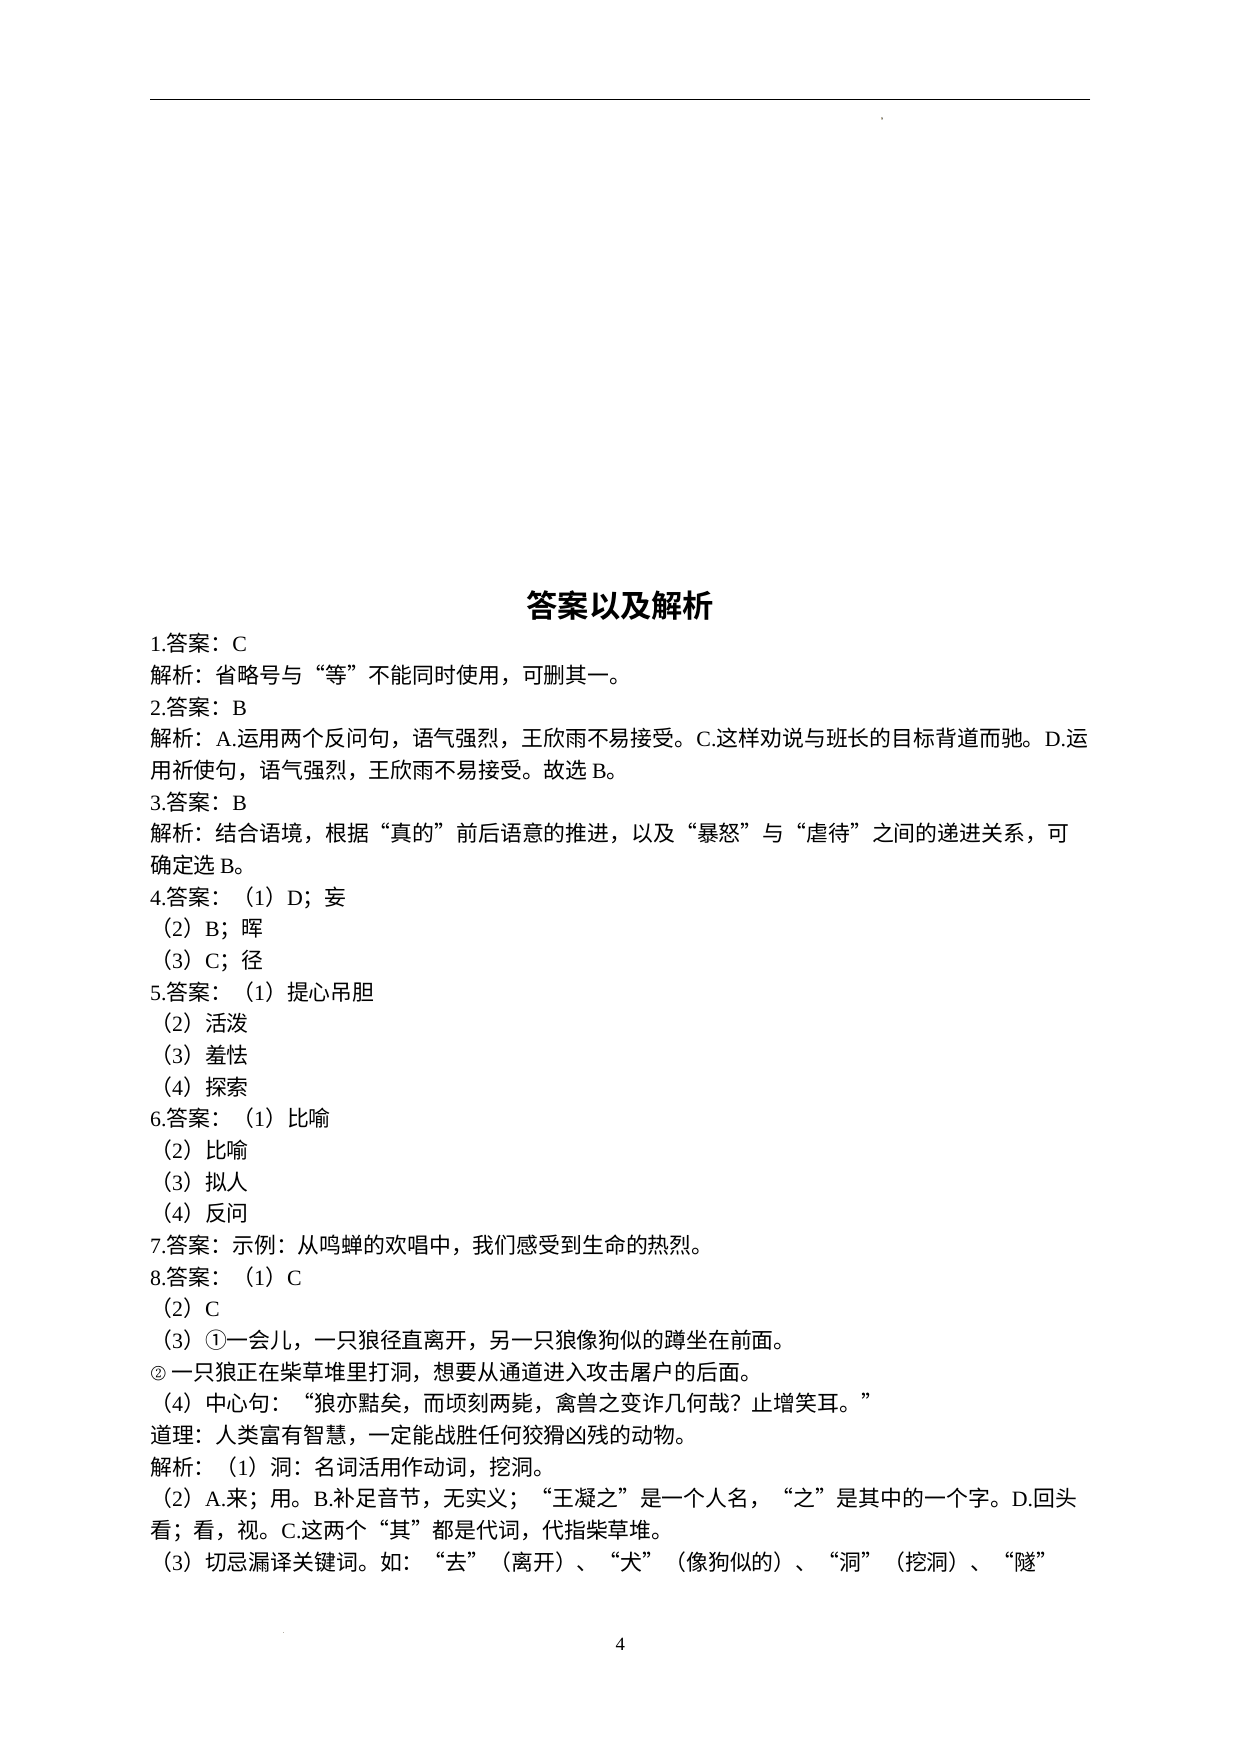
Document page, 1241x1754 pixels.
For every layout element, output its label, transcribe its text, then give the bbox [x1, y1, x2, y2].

text 2.答案：B [150, 690, 1090, 721]
text （3）C；径 [150, 943, 1090, 975]
text 6.答案：（1）比喻 [150, 1101, 1090, 1133]
text 解析：省略号与“等”不能同时使用，可删其一。 [150, 658, 1090, 690]
text （2）B；晖 [150, 911, 1090, 943]
text 4.答案：（1）D；妄 [150, 880, 1090, 911]
text （3）羞怯 [150, 1038, 1090, 1070]
text （2）比喻 [150, 1133, 1090, 1165]
text 答案以及解析 [150, 581, 1090, 626]
text ②一只狼正在柴草堆里打洞，想要从通道进入攻击屠户的后面。 [150, 1355, 1090, 1386]
text （2）A.来；用。B.补足音节，无实义；“王凝之”是一个人名，“之”是其中的一个字。D.回头看；看，视。C.这两个“其”都是代词，代指柴草堆。 [150, 1481, 1090, 1545]
text （3）①一会儿，一只狼径直离开，另一只狼像狗似的蹲坐在前面。 [150, 1323, 1090, 1355]
text 1.答案：C [150, 626, 1090, 658]
text 解析：结合语境，根据“真的”前后语意的推进，以及“暴怒”与“虐待”之间的递进关系，可确定选B。 [150, 816, 1090, 880]
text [150, 1545, 1090, 1576]
text 3.答案：B [150, 785, 1090, 816]
text 5.答案：（1）提心吊胆 [150, 975, 1090, 1006]
text （4）反问 [150, 1196, 1090, 1228]
text （2）C [150, 1291, 1090, 1323]
text （4）中心句：“狼亦黠矣，而顷刻两毙，禽兽之变诈几何哉？止增笑耳。” [150, 1386, 1090, 1418]
text 7.答案：示例：从鸣蝉的欢唱中，我们感受到生命的热烈。 [150, 1228, 1090, 1260]
text （3）拟人 [150, 1165, 1090, 1196]
text 道理：人类富有智慧，一定能战胜任何狡猾凶残的动物。 [150, 1418, 1090, 1450]
text （2）活泼 [150, 1006, 1090, 1038]
text 8.答案：（1）C [150, 1260, 1090, 1291]
text 解析：（1）洞：名词活用作动词，挖洞。 [150, 1450, 1090, 1481]
text 解析：A.运用两个反问句，语气强烈，王欣雨不易接受。C.这样劝说与班长的目标背道而驰。D.运用祈使句，语气强烈，王欣雨不易接受。故选B。 [150, 721, 1090, 785]
text （4）探索 [150, 1070, 1090, 1101]
